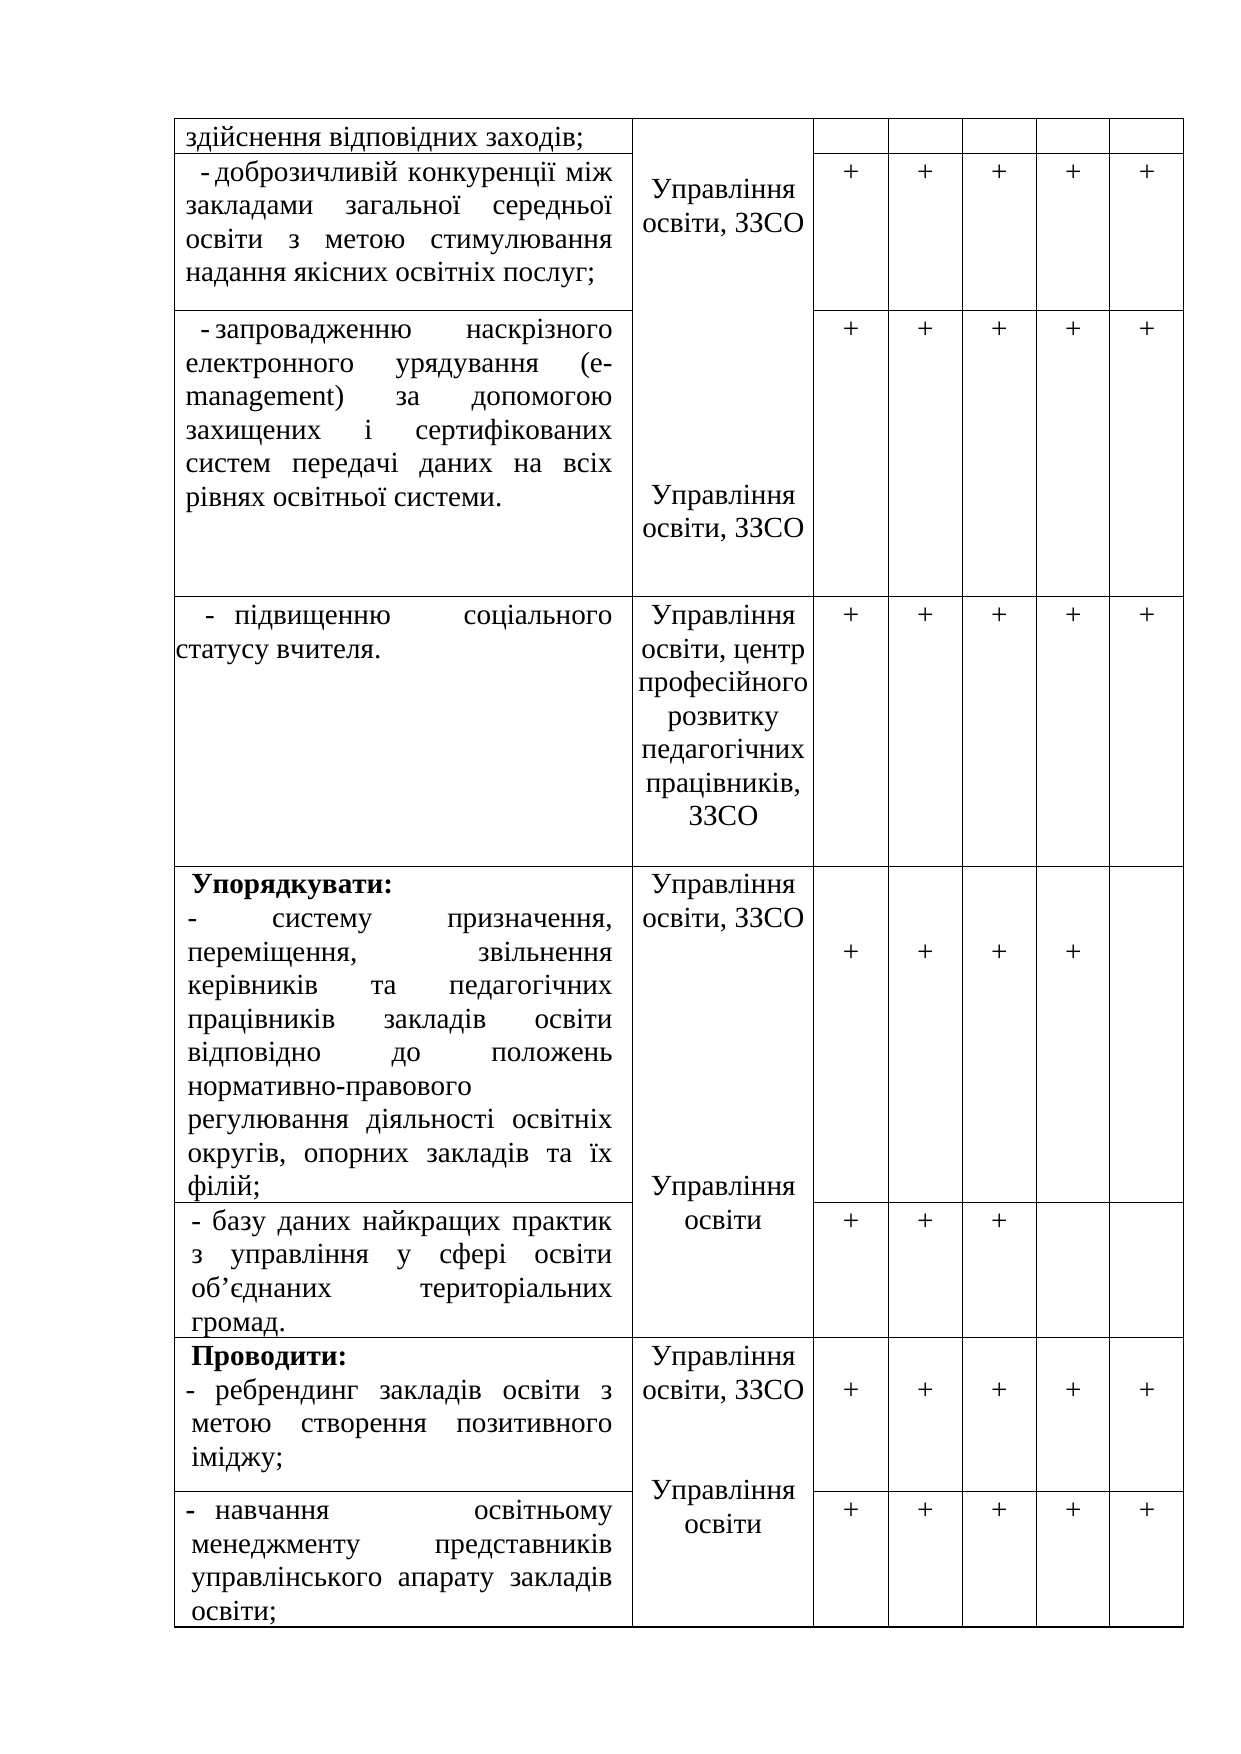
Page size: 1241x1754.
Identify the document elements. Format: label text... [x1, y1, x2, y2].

table_cell + [1110, 154, 1183, 310]
table_cell + [1037, 119, 1109, 153]
table_cell Управління освіти, центр професійного розвитку педагогічних працівників, ЗЗСО [633, 597, 813, 866]
table_cell Проводити: ребрендинг закладів освіти з метою створення позитивного іміджу; [175, 1338, 632, 1491]
table_cell + [814, 597, 888, 866]
table_cell + [963, 119, 1036, 153]
table_cell підвищенню соціального статусу вчителя. [175, 597, 632, 866]
table_cell [1037, 1203, 1109, 1337]
table_cell доброзичливій конкуренції між закладами загальної середньої освіти з метою стимулювання надання якісних освітніх послуг; [175, 154, 632, 310]
table_cell + [1110, 1338, 1183, 1491]
table_cell [1110, 867, 1183, 1202]
table_cell [1110, 1203, 1183, 1337]
table_cell + [963, 1338, 1036, 1491]
table_cell + [1037, 867, 1109, 1202]
table_cell + [963, 1203, 1036, 1337]
table_cell + [1037, 311, 1109, 596]
table_cell + [814, 1492, 888, 1626]
table_cell + [963, 867, 1036, 1202]
table_cell + [1037, 597, 1109, 866]
table_cell + [963, 311, 1036, 596]
table_cell + [889, 1492, 962, 1626]
table_cell + [814, 119, 888, 153]
table_cell Управління освіти, ЗЗСО Управління освіти [633, 867, 813, 1337]
table_cell + [889, 867, 962, 1202]
table_cell + [1037, 154, 1109, 310]
table_cell + [889, 154, 962, 310]
table_cell + [963, 1492, 1036, 1626]
table_cell Управління освіти, ЗЗСО Управління освіти Управління освіти, центр професійного розвитку педагогічних працівників, ЗЗСО Управління освіти [633, 1338, 813, 1626]
table_cell навчання освітньому менеджменту представників управлінського апарату закладів освіти; [175, 1492, 632, 1626]
table_cell + [814, 867, 888, 1202]
table_cell + [1110, 1492, 1183, 1626]
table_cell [175, 119, 632, 153]
table_cell + [963, 154, 1036, 310]
table_cell + [889, 1338, 962, 1491]
table_cell + [1037, 1492, 1109, 1626]
table_cell + [889, 119, 962, 153]
table_cell + [814, 311, 888, 596]
table_cell + [889, 597, 962, 866]
table_cell + [814, 154, 888, 310]
table_cell + [1110, 119, 1183, 153]
table_cell запровадженню наскрізного електронного урядування (e-management) за допомогою захищених і сертифікованих систем передачі даних на всіх рівнях освітньої системи. [175, 311, 632, 596]
table_cell + [1037, 1338, 1109, 1491]
table_cell + [814, 1338, 888, 1491]
table_cell + [1110, 597, 1183, 866]
table_cell + [814, 1203, 888, 1337]
table_cell + [889, 311, 962, 596]
table_cell + [963, 597, 1036, 866]
table_cell Упорядкувати: - систему призначення, переміщення, звільнення керівників та педагогічних працівників закладів освіти відповідно до положень нормативно-правового регулювання діяльності освітніх округів, опорних закладів та їх філій; [175, 867, 632, 1202]
table_cell + [889, 1203, 962, 1337]
table_cell + [1110, 311, 1183, 596]
table_cell - базу даних найкращих практик з управління у сфері освіти об’єднаних територіальних громад. [175, 1203, 632, 1337]
